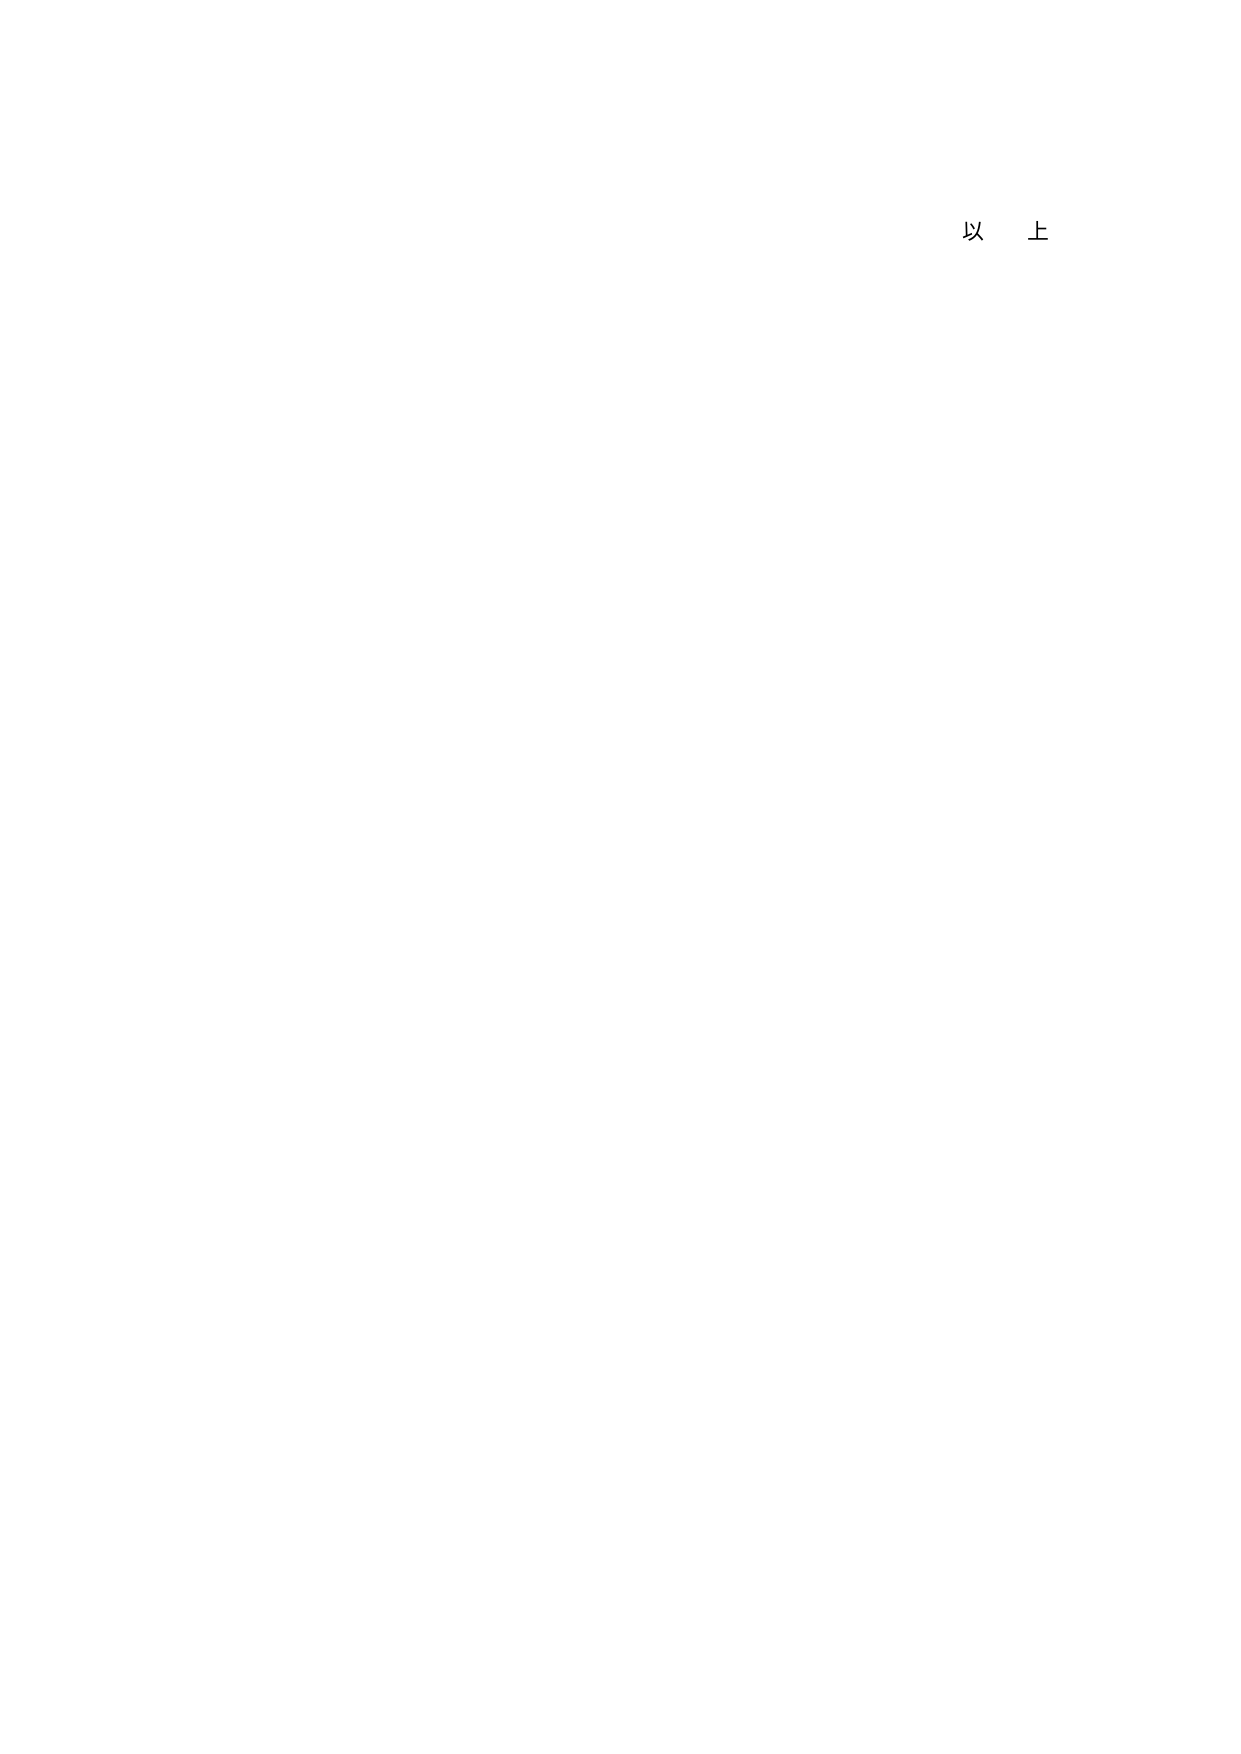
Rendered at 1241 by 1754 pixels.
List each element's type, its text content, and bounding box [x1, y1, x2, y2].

text 以 上 [180, 207, 1060, 253]
